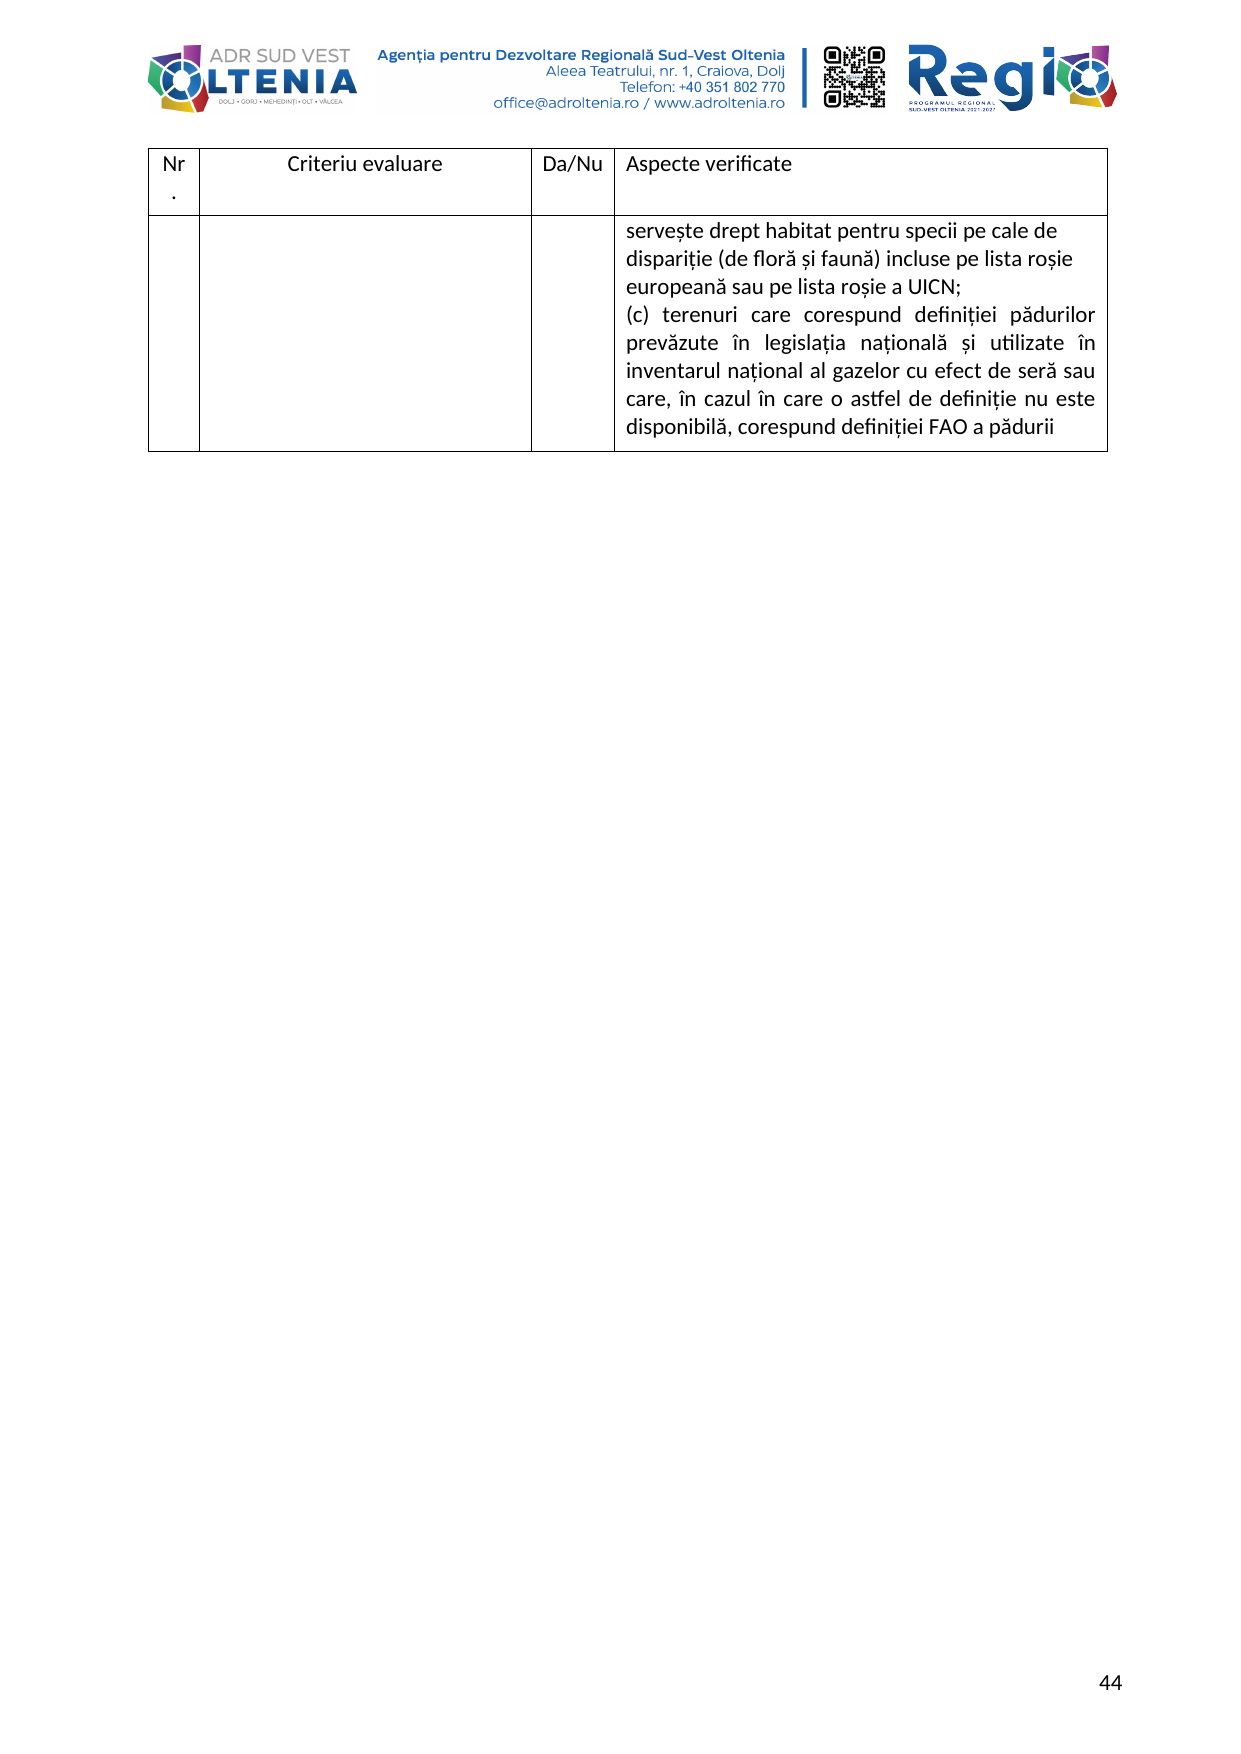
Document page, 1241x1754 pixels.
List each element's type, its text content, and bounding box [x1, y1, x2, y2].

picture [375, 44, 890, 114]
table_cell 6 [149, 216, 199, 451]
table_header Nr. [149, 149, 199, 215]
picture [147, 44, 358, 114]
table_header Da/Nu [532, 149, 614, 215]
table_header Criteriu evaluare [200, 149, 531, 215]
table_header Aspecte verificate [615, 149, 1107, 215]
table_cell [615, 216, 1107, 451]
picture [907, 44, 1118, 114]
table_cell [200, 216, 531, 451]
table_cell [532, 216, 614, 451]
